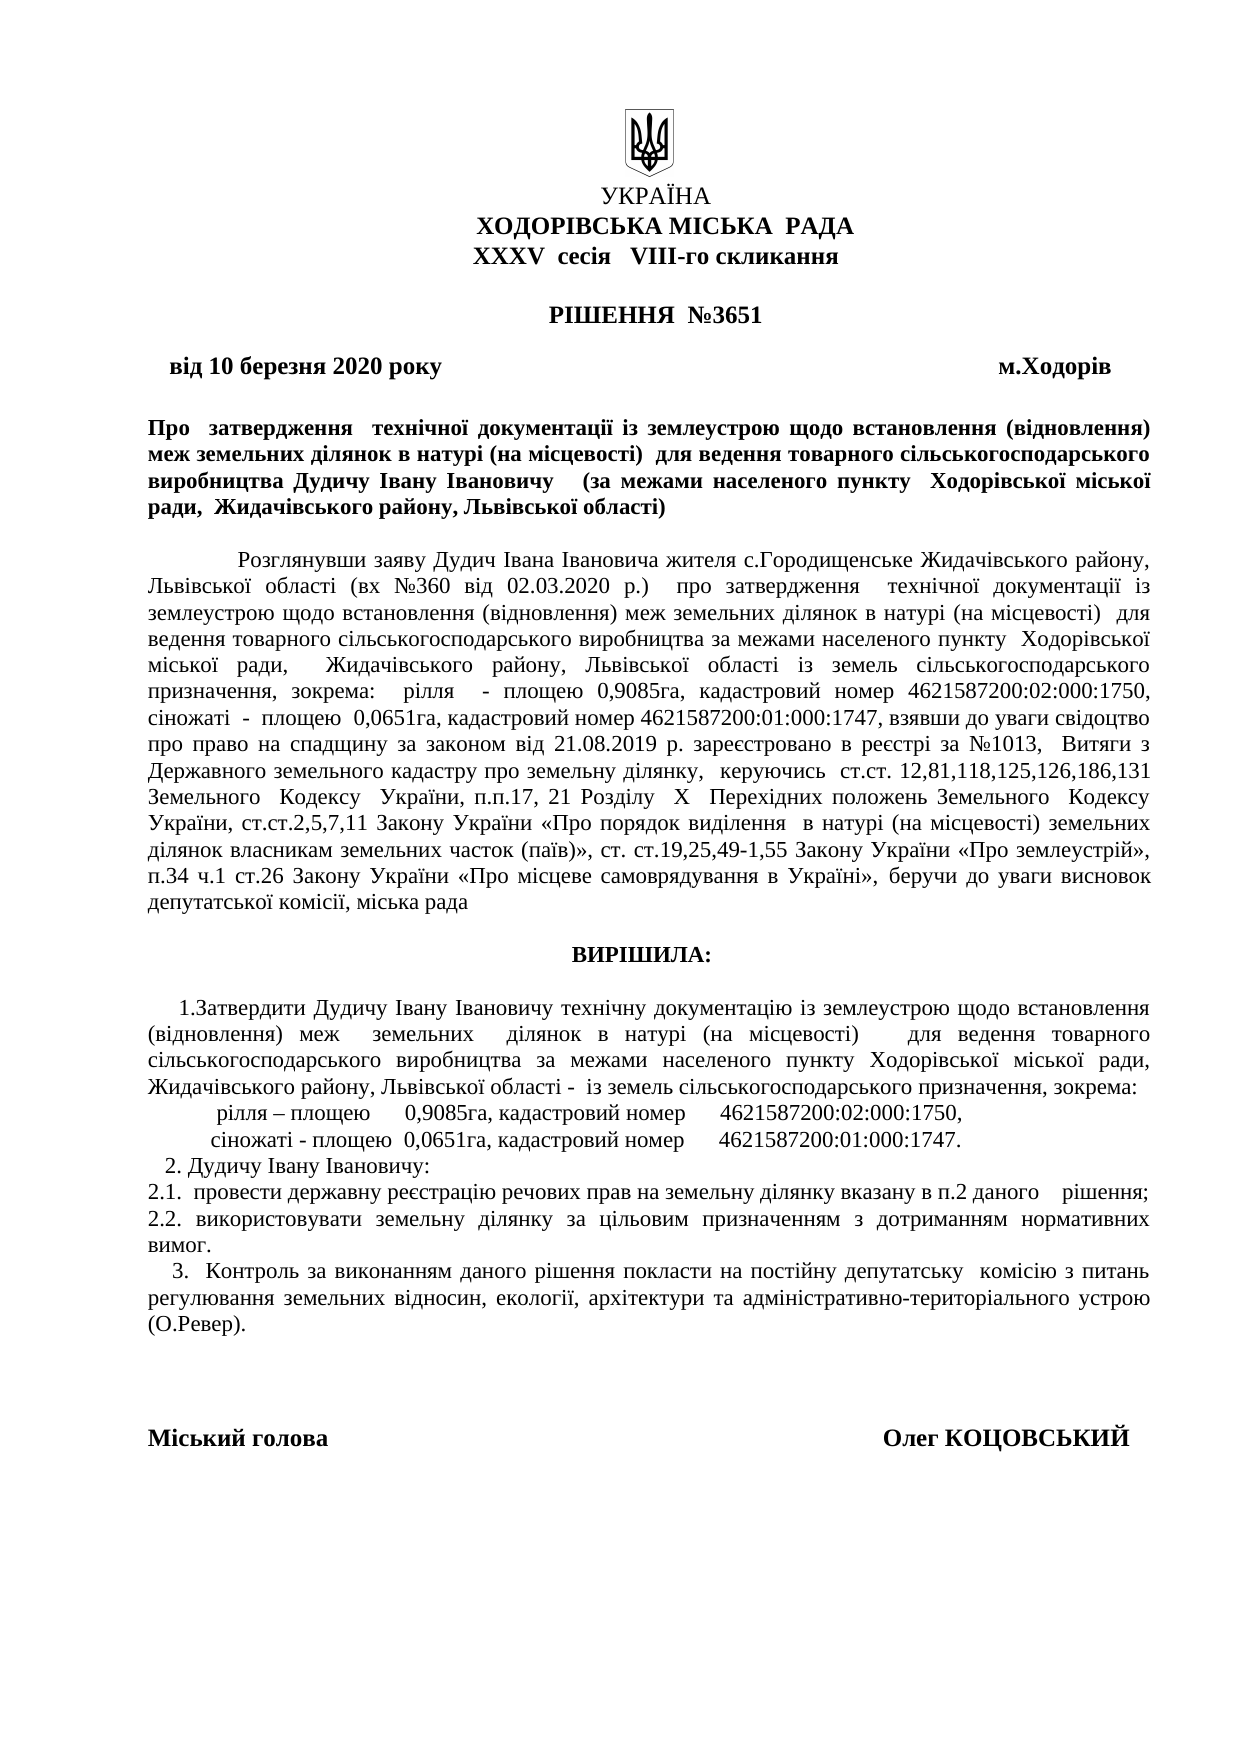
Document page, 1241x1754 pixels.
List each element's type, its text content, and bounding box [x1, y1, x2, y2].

text рілля – площею 0,9085га, кадастровий номер 4621587200:02:000:1750, [148, 1099, 1152, 1126]
text ВИРІШИЛА: [148, 941, 1152, 967]
text сіножаті - площею 0,0651га, кадастровий номер 4621587200:01:000:1747. [148, 1126, 1152, 1152]
text Розглянувши заяву Дудич Івана Івановича жителя с.Городищенське Жидачівського району, Львівської області (вх №360 від 02.03.2020 р.) про затвердження технічної документації із землеустрою щодо встановлення (відновлення) меж земельних ділянок в натурі (на місцевості) для ведення товарного сільськогосподарського виробництва за межами населеного пункту Ходорівської міської ради, Жидачівського району, Львівської області із земель сільськогосподарського призначення, зокрема: рілля - площею 0,9085га, кадастровий номер 4621587200:02:000:1750, сіножаті - площею 0,0651га, кадастровий номер 4621587200:01:000:1747, взявши до уваги свідоцтво про право на спадщину за законом від 21.08.2019 р. зареєстровано в реєстрі за №1013, Витяги з Державного земельного кадастру про земельну ділянку, керуючись ст.ст. 12,81,118,125,126,186,131 Земельного Кодексу України, п.п.17, 21 Розділу Х Перехідних положень Земельного Кодексу України, ст.ст.2,5,7,11 Закону України «Про порядок виділення в натурі (на місцевості) земельних ділянок власникам земельних часток (паїв)», ст. ст.19,25,49-1,55 Закону України «Про землеустрій», п.34 ч.1 ст.26 Закону України «Про місцеве самоврядування в Україні», беручи до уваги висновок депутатської комісії, міська рада [148, 546, 1152, 915]
text 1.Затвердити Дудичу Івану Івановичу технічну документацію із землеустрою щодо встановлення (відновлення) меж земельних ділянок в натурі (на місцевості) для ведення товарного сільськогосподарського виробництва за межами населеного пункту Ходорівської міської ради, Жидачівського району, Львівської області - із земель сільськогосподарського призначення, зокрема: [148, 994, 1152, 1099]
picture [625, 109, 674, 177]
text Про затвердження технічної документації із землеустрою щодо встановлення (відновлення) меж земельних ділянок в натурі (на місцевості) для ведення товарного сільськогосподарського виробництва Дудичу Івану Івановичу (за межами населеного пункту Ходорівської міської ради, Жидачівського району, Львівської області) [148, 414, 1152, 519]
text 2. Дудичу Івану Івановичу: [148, 1152, 1152, 1178]
text 3. Контроль за виконанням даного рішення покласти на постійну депутатську комісію з питань регулювання земельних відносин, екології, архітектури та адміністративно-територіального устрою (О.Ревер). [148, 1257, 1152, 1336]
table_cell від 10 березня 2020 року м.Ходорів [158, 351, 1153, 414]
text Міський голова Олег КОЦОВСЬКИЙ [148, 1423, 1152, 1451]
table_header УКРАЇНА ХОДОРІВСЬКА МІСЬКА РАДА XXXV сесія VIII-го скликання РІШЕННЯ №3651 [158, 89, 1153, 351]
text 2.1. провести державну реєстрацію речових прав на земельну ділянку вказану в п.2 даного рішення; 2.2. використовувати земельну ділянку за цільовим призначенням з дотриманням нормативних вимог. [148, 1178, 1152, 1257]
